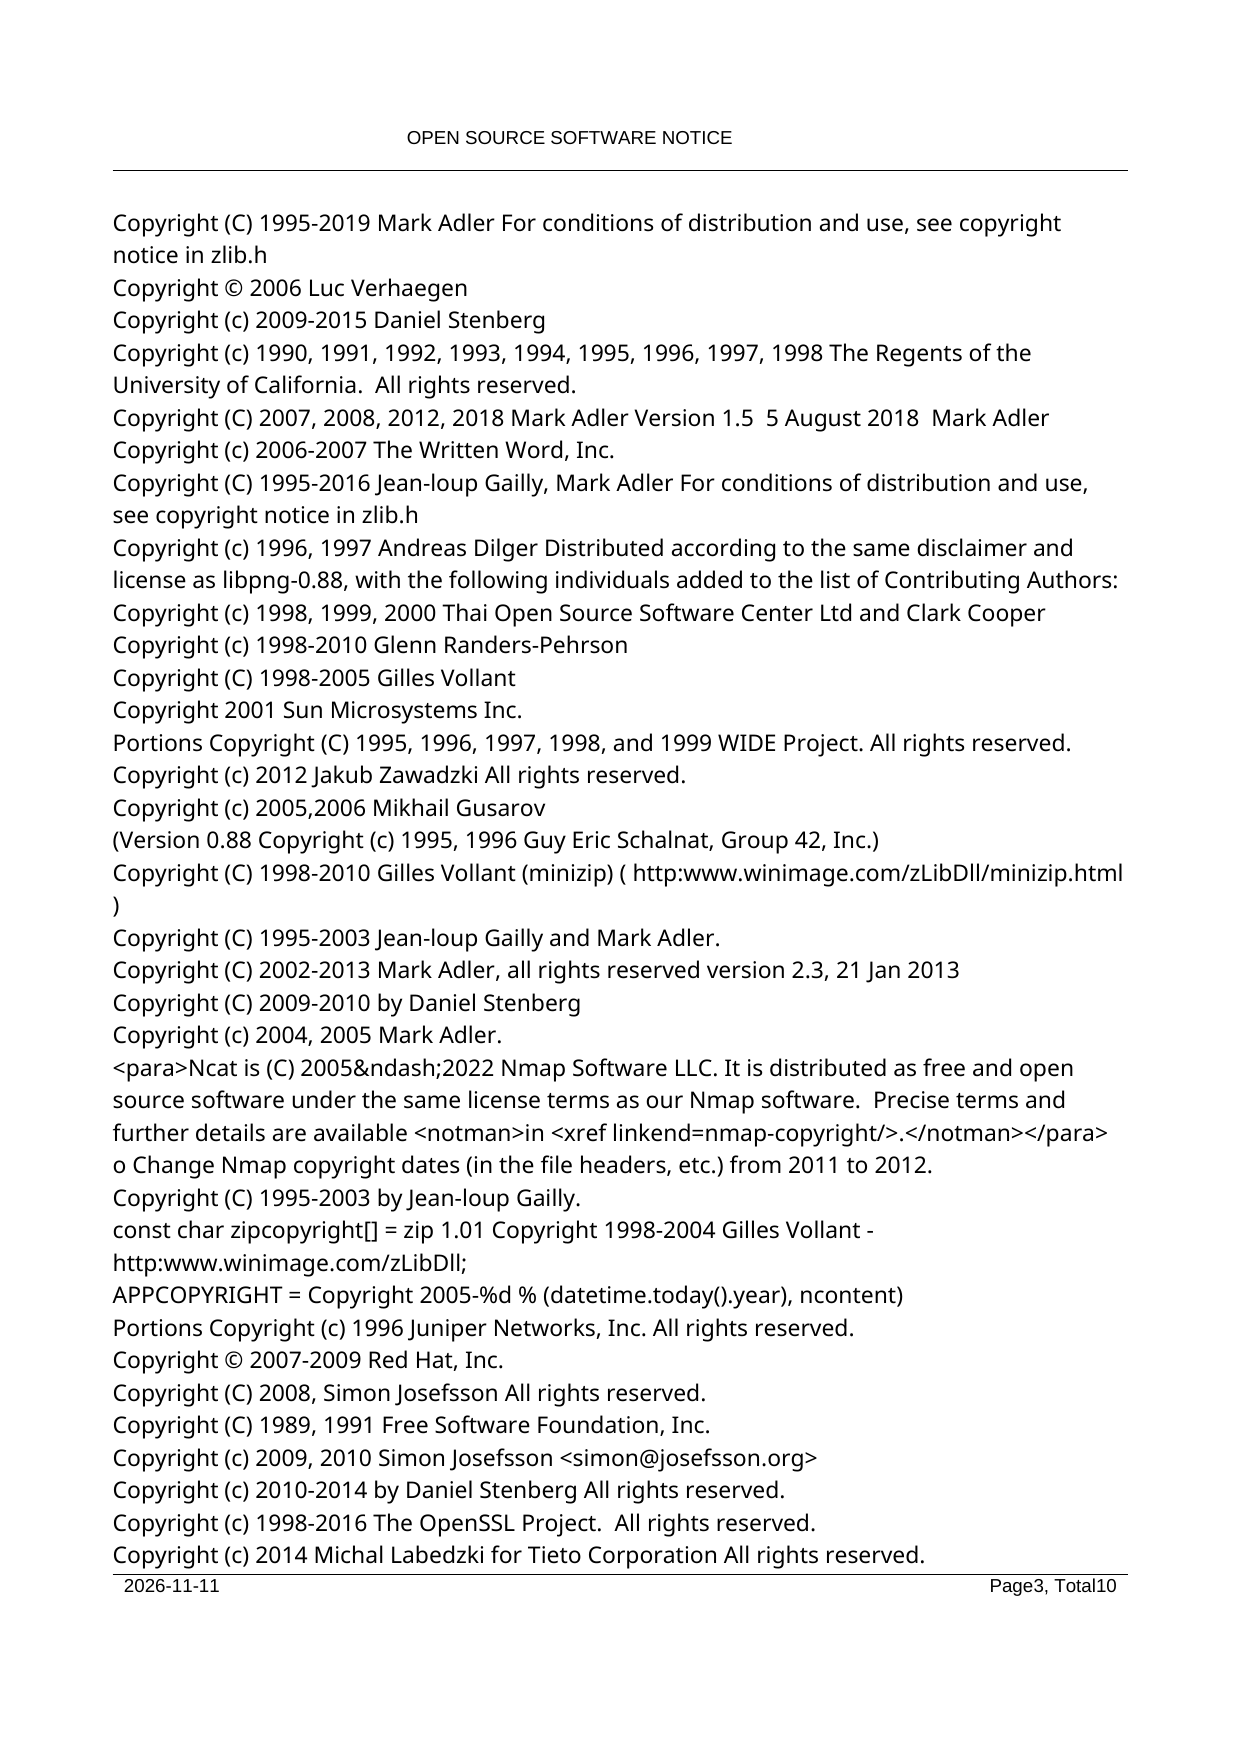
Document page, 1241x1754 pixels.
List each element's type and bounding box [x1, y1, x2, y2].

text [112, 206, 1128, 1571]
